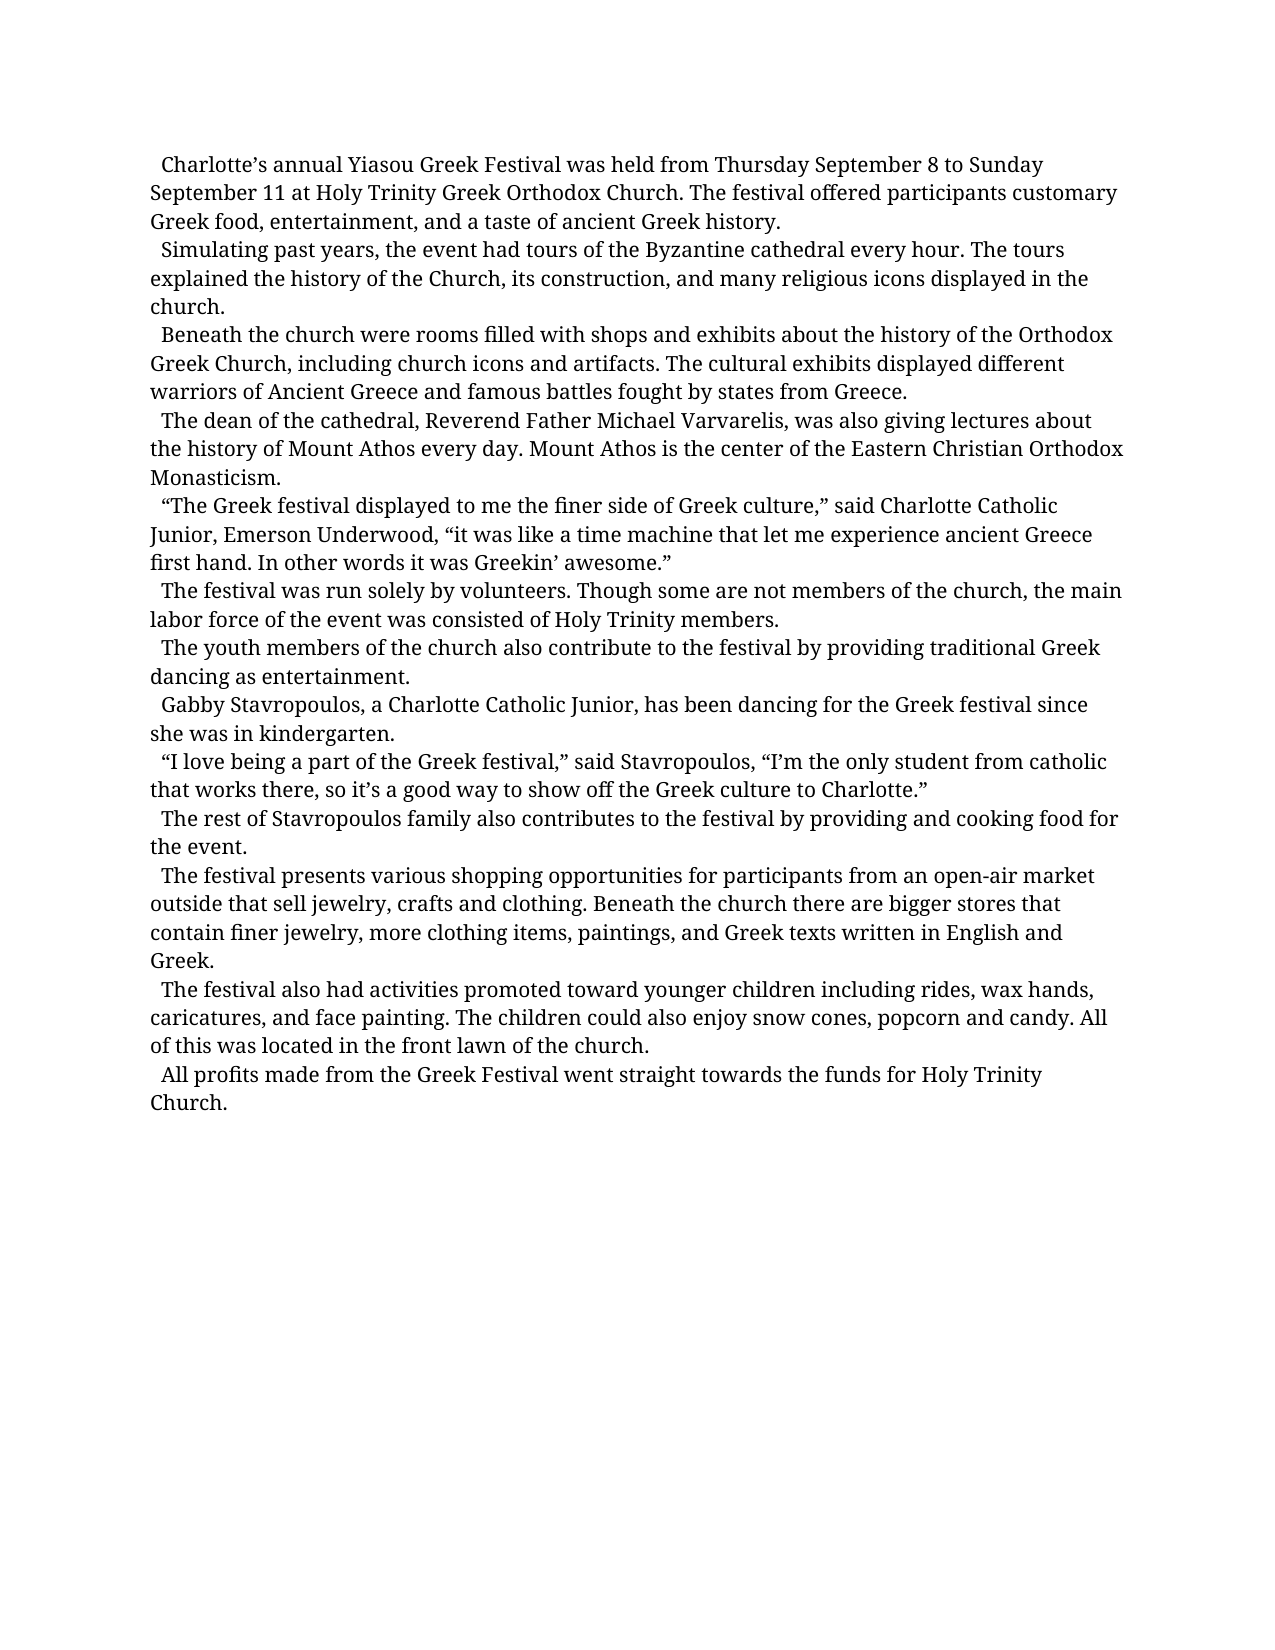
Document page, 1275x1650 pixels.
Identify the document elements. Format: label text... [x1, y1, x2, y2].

text The dean of the cathedral, Reverend Father Michael Varvarelis, was also giving lectures about the history of Mount Athos every day. Mount Athos is the center of the Eastern Christian Orthodox Monasticism. [150, 406, 1125, 491]
text All profits made from the Greek Festival went straight towards the funds for Holy Trinity Church. [150, 1060, 1125, 1117]
text Charlotte’s annual Yiasou Greek Festival was held from Thursday September 8 to Sunday September 11 at Holy Trinity Greek Orthodox Church. The festival offered participants customary Greek food, entertainment, and a taste of ancient Greek history. [150, 150, 1125, 235]
text The festival also had activities promoted toward younger children including rides, wax hands, caricatures, and face painting. The children could also enjoy snow cones, popcorn and candy. All of this was located in the front lawn of the church. [150, 975, 1125, 1060]
text The youth members of the church also contribute to the festival by providing traditional Greek dancing as entertainment. [150, 633, 1125, 690]
text The festival presents various shopping opportunities for participants from an open-air market outside that sell jewelry, crafts and clothing. Beneath the church there are bigger stores that contain finer jewelry, more clothing items, paintings, and Greek texts written in English and Greek. [150, 861, 1125, 975]
text “The Greek festival displayed to me the finer side of Greek culture,” said Charlotte Catholic Junior, Emerson Underwood, “it was like a time machine that let me experience ancient Greece first hand. In other words it was Greekin’ awesome.” [150, 491, 1125, 577]
text Gabby Stavropoulos, a Charlotte Catholic Junior, has been dancing for the Greek festival since she was in kindergarten. [150, 690, 1125, 747]
text Beneath the church were rooms filled with shops and exhibits about the history of the Orthodox Greek Church, including church icons and artifacts. The cultural exhibits displayed different warriors of Ancient Greece and famous battles fought by states from Greece. [150, 321, 1125, 406]
text The festival was run solely by volunteers. Though some are not members of the church, the main labor force of the event was consisted of Holy Trinity members. [150, 577, 1125, 633]
text “I love being a part of the Greek festival,” said Stavropoulos, “I’m the only student from catholic that works there, so it’s a good way to show off the Greek culture to Charlotte.” [150, 747, 1125, 804]
text The rest of Stavropoulos family also contributes to the festival by providing and cooking food for the event. [150, 804, 1125, 861]
text Simulating past years, the event had tours of the Byzantine cathedral every hour. The tours explained the history of the Church, its construction, and many religious icons displayed in the church. [150, 235, 1125, 321]
